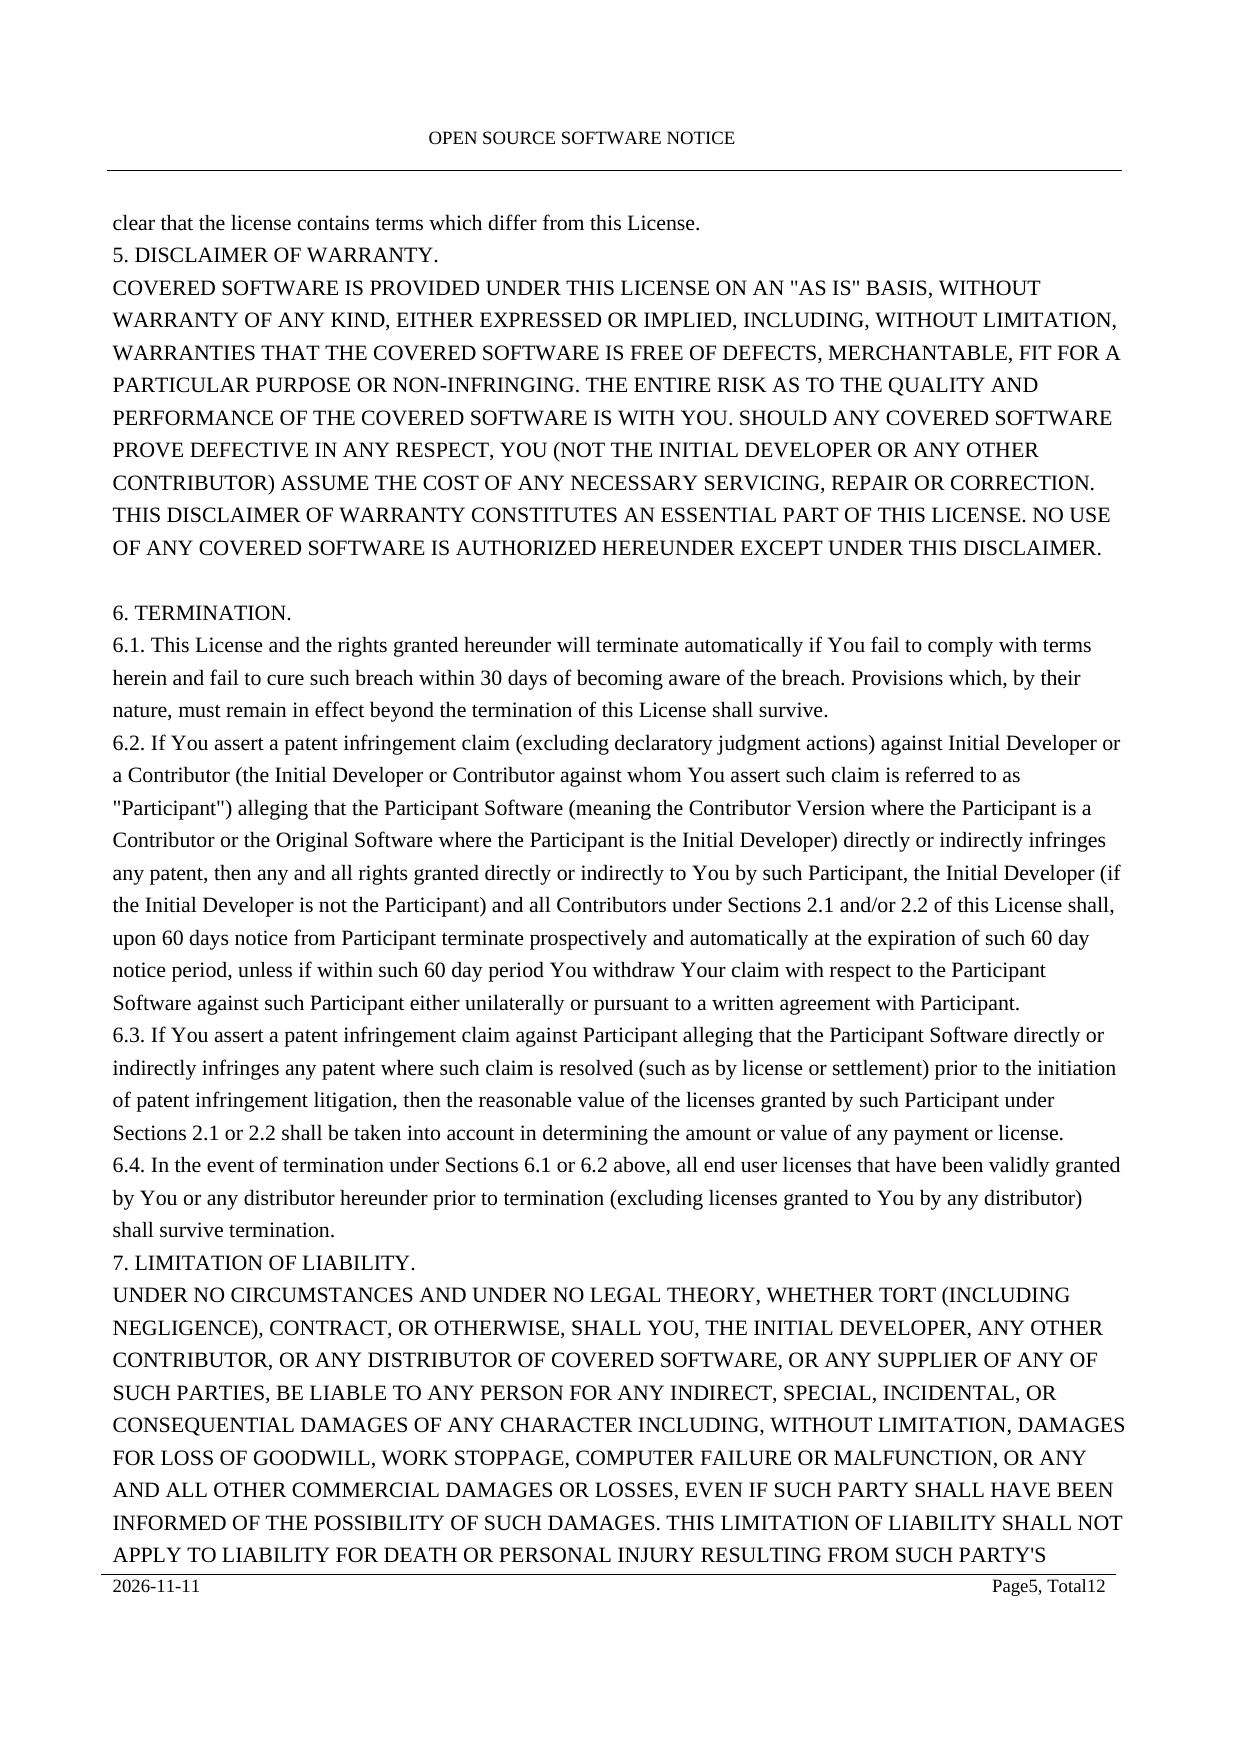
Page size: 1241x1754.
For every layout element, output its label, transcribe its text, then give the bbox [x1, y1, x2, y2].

text 6.2. If You assert a patent infringement claim (excluding declaratory judgment actions) against Initial Developer or a Contributor (the Initial Developer or Contributor against whom You assert such claim is referred to as "Participant") alleging that the Participant Software (meaning the Contributor Version where the Participant is a Contributor or the Original Software where the Participant is the Initial Developer) directly or indirectly infringes any patent, then any and all rights granted directly or indirectly to You by such Participant, the Initial Developer (if the Initial Developer is not the Participant) and all Contributors under Sections 2.1 and/or 2.2 of this License shall, upon 60 days notice from Participant terminate prospectively and automatically at the expiration of such 60 day notice period, unless if within such 60 day period You withdraw Your claim with respect to the Participant Software against such Participant either unilaterally or pursuant to a written agreement with Participant. [112, 726, 1128, 1019]
text 6.3. If You assert a patent infringement claim against Participant alleging that the Participant Software directly or indirectly infringes any patent where such claim is resolved (such as by license or settlement) prior to the initiation of patent infringement litigation, then the reasonable value of the licenses granted by such Participant under Sections 2.1 or 2.2 shall be taken into account in determining the amount or value of any payment or license. [112, 1019, 1128, 1149]
text 6.1. This License and the rights granted hereunder will terminate automatically if You fail to comply with terms herein and fail to cure such breach within 30 days of becoming aware of the breach. Provisions which, by their nature, must remain in effect beyond the termination of this License shall survive. [112, 629, 1128, 726]
text COVERED SOFTWARE IS PROVIDED UNDER THIS LICENSE ON AN "AS IS" BASIS, WITHOUT WARRANTY OF ANY KIND, EITHER EXPRESSED OR IMPLIED, INCLUDING, WITHOUT LIMITATION, WARRANTIES THAT THE COVERED SOFTWARE IS FREE OF DEFECTS, MERCHANTABLE, FIT FOR A PARTICULAR PURPOSE OR NON-INFRINGING. THE ENTIRE RISK AS TO THE QUALITY AND PERFORMANCE OF THE COVERED SOFTWARE IS WITH YOU. SHOULD ANY COVERED SOFTWARE PROVE DEFECTIVE IN ANY RESPECT, YOU (NOT THE INITIAL DEVELOPER OR ANY OTHER CONTRIBUTOR) ASSUME THE COST OF ANY NECESSARY SERVICING, REPAIR OR CORRECTION. THIS DISCLAIMER OF WARRANTY CONSTITUTES AN ESSENTIAL PART OF THIS LICENSE. NO USE OF ANY COVERED SOFTWARE IS AUTHORIZED HEREUNDER EXCEPT UNDER THIS DISCLAIMER. [112, 271, 1128, 564]
text 7. LIMITATION OF LIABILITY. [112, 1246, 1128, 1279]
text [112, 206, 1128, 239]
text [112, 1279, 1128, 1571]
text 6.4. In the event of termination under Sections 6.1 or 6.2 above, all end user licenses that have been validly granted by You or any distributor hereunder prior to termination (excluding licenses granted to You by any distributor) shall survive termination. [112, 1149, 1128, 1246]
text 5. DISCLAIMER OF WARRANTY. [112, 239, 1128, 271]
text 6. TERMINATION. [112, 596, 1128, 629]
